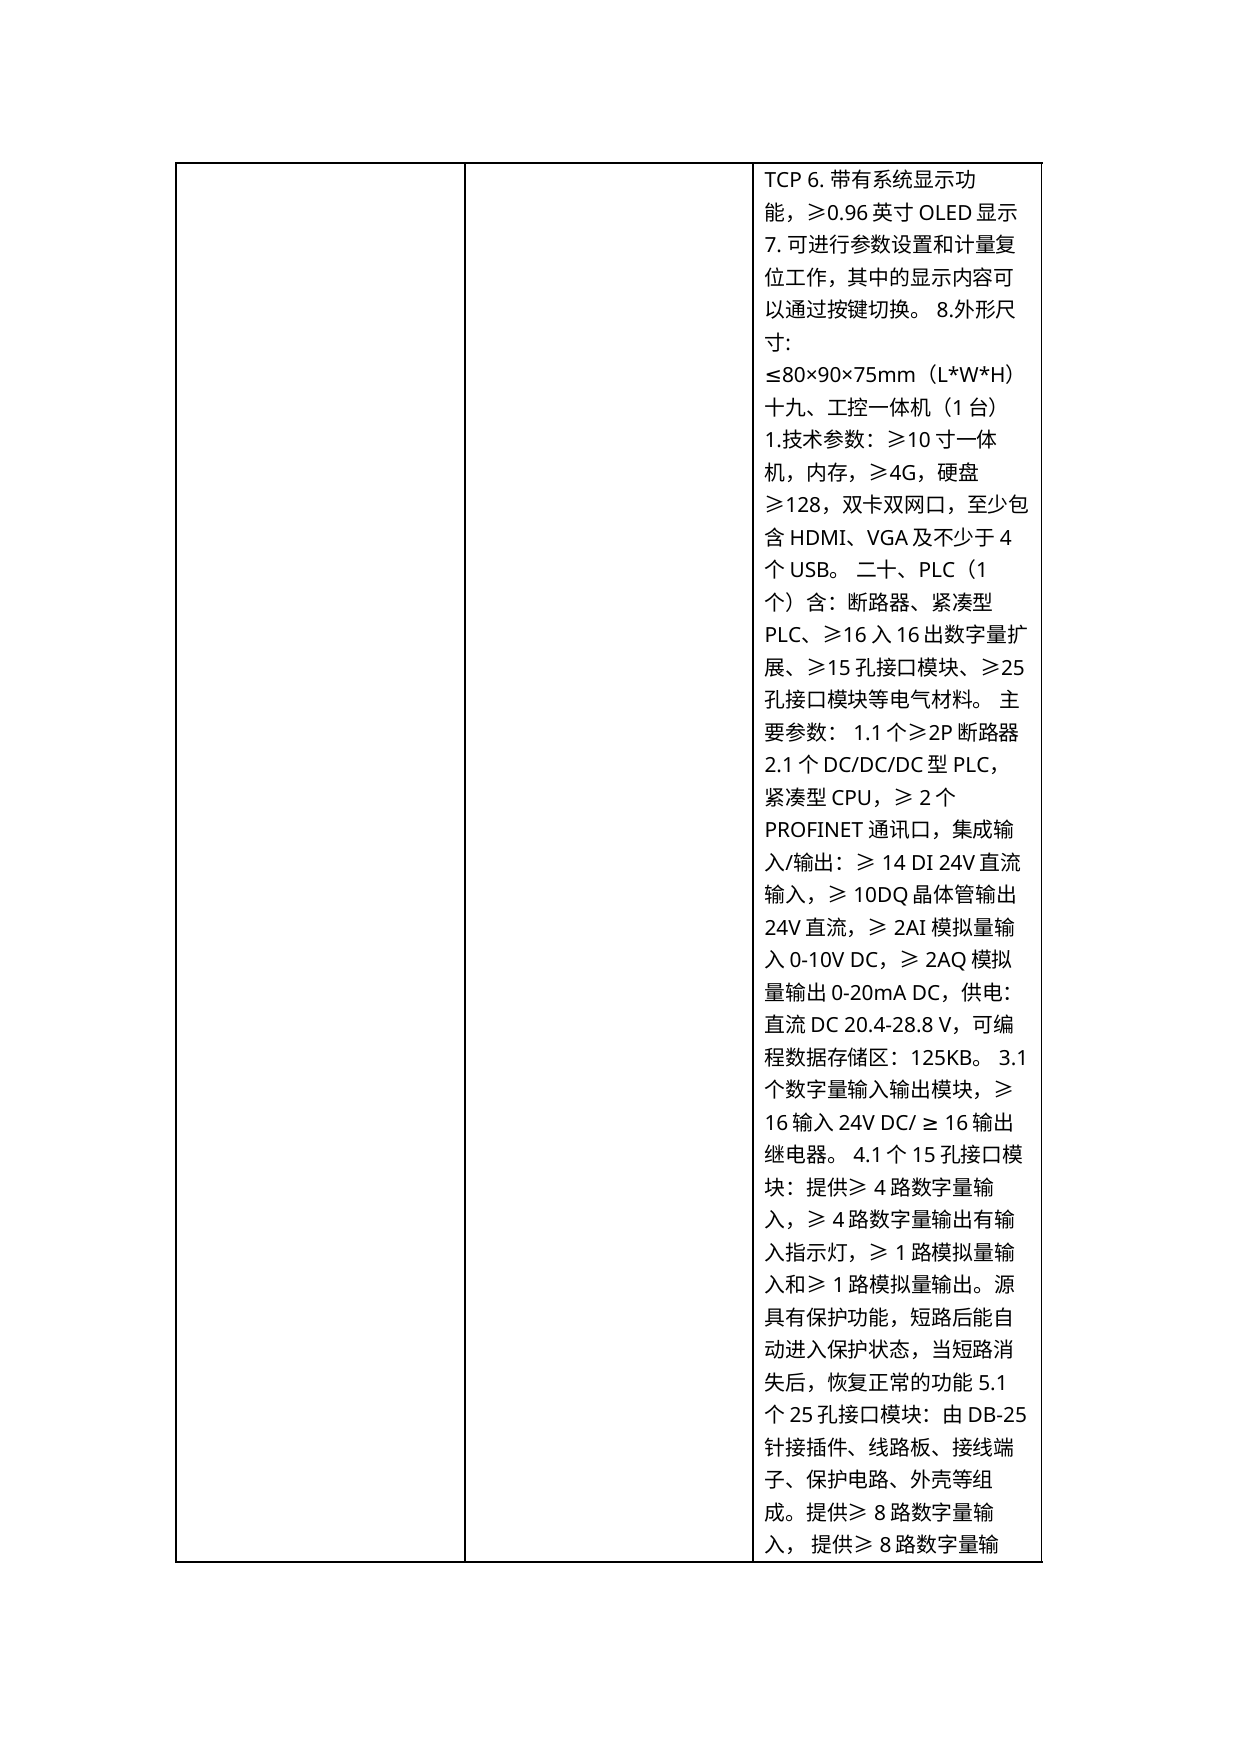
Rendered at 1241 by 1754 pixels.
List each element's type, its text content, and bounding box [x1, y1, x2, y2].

table_cell 3 [177, 164, 464, 1561]
table_cell [466, 164, 752, 1561]
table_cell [754, 164, 1041, 1561]
